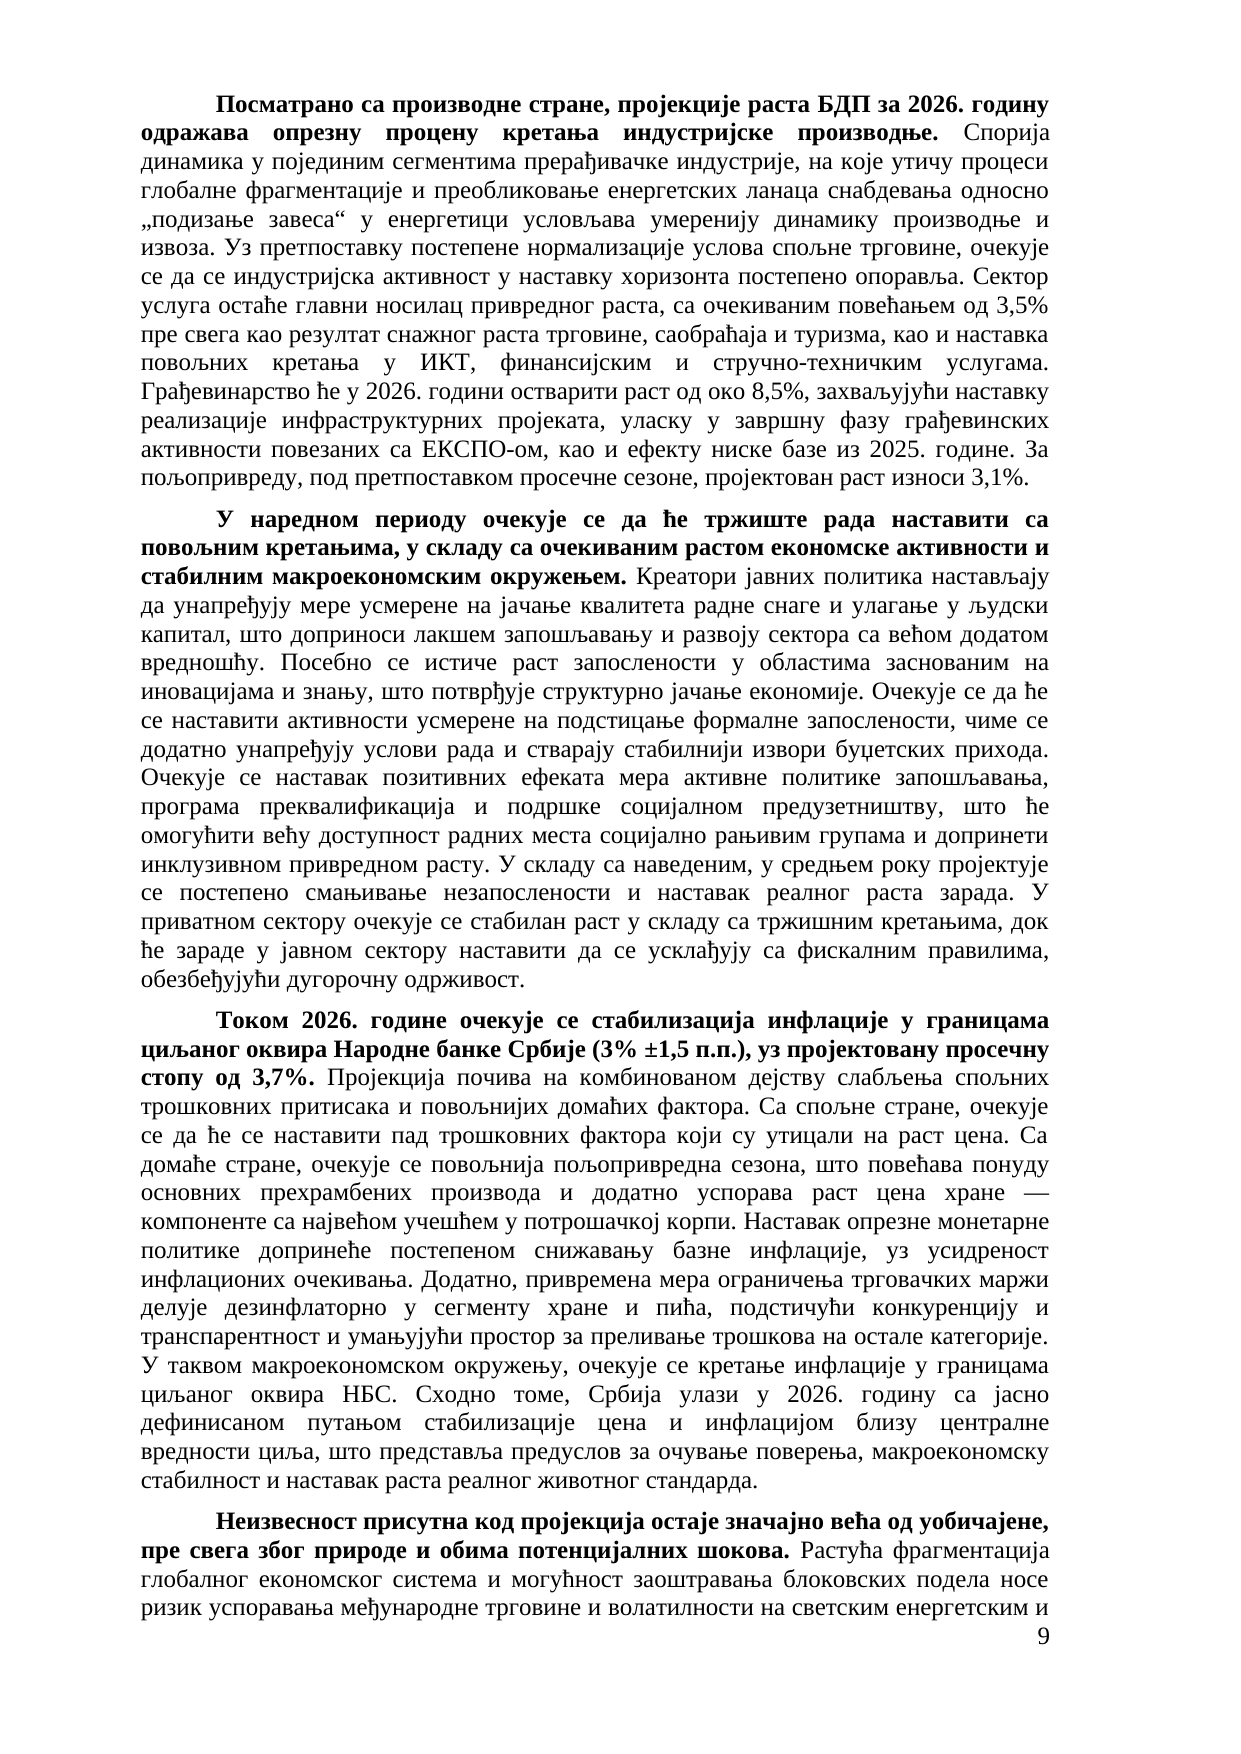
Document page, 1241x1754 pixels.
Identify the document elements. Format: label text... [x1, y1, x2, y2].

text Током 2026. године очекује се стабилизација инфлације у границама циљаног оквира Народне банке Србије (3% ±1,5 п.п.), уз пројектовану просечну стопу од 3,7%. Пројекција почива на комбинованом дејству слабљења спољних трошковних притисака и повољнијих домаћих фактора. Са спољне стране, очекује се да ће се наставити пад трошковних фактора који су утицали на раст цена. Са домаће стране, очекује се повољнија пољопривредна сезона, што повећава понуду основних прехрамбених производа и додатно успорава раст цена хране — компоненте са највећом учешћем у потрошачкој корпи. Наставак опрезне монетарне политике допринеће постепеном снижавању базне инфлације, уз усидреност инфлационих очекивања. Додатно, привремена мера ограничења трговачких маржи делује дезинфлаторно у сегменту хране и пића, подстичући конкуренцију и транспарентност и умањујући простор за преливање трошкова на остале категорије. У таквом макроекономском окружењу, очекује се кретање инфлације у границама циљаног оквира НБС. Сходно томе, Србија улази у 2026. годину са јасно дефинисаном путањом стабилизације цена и инфлацијом близу централне вредности циља, што представља предуслов за очување поверења, макроекономску стабилност и наставак раста реалног животног стандарда. [141, 1005, 1050, 1494]
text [141, 1506, 1050, 1621]
text У наредном периоду очекује се да ће тржиште рада наставити са повољним кретањима, у складу са очекиваним растом економске активности и стабилним макроекономским окружењем. Креатори јавних политика настављају да унапређују мере усмерене на јачање квалитета радне снаге и улагање у људски капитал, што доприноси лакшем запошљавању и развоју сектора са већом додатом вредношћу. Посебно се истиче раст запослености у областима заснованим на иновацијама и знању, што потврђује структурно јачање економије. Очекује се да ће се наставити активности усмерене на подстицање формалне запослености, чиме се додатно унапређују услови рада и стварају стабилнији извори буџетских прихода. Очекује се наставак позитивних ефеката мера активне политике запошљавања, програма преквалификација и подршке социјалном предузетништву, што ће омогућити већу доступност радних места социјално рањивим групама и допринети инклузивном привредном расту. У складу са наведеним, у средњем року пројектује се постепено смањивање незапослености и наставак реалног раста зарада. У приватном сектору очекује се стабилан раст у складу са тржишним кретањима, док ће зараде у јавном сектору наставити да се усклађују са фискалним правилима, обезбеђујући дугорочну одрживост. [141, 504, 1050, 992]
text Посматрано са производне стране, пројекције раста БДП за 2026. годину одражава опрезну процену кретања индустријске производње. Спорија динамика у појединим сегментима прерађивачке индустрије, на које утичу процеси глобалне фрагментације и преобликовање енергетских ланаца снабдевања односно „подизање завеса“ у енергетици условљава умеренију динамику производње и извоза. Уз претпоставку постепене нормализације услова спољне трговине, очекује се да се индустријска активност у наставку хоризонта постепено опоравља. Сектор услуга остаће главни носилац привредног раста, са очекиваним повећањем од 3,5% пре свега као резултат снажног раста трговине, саобраћаја и туризма, као и наставка повољних кретања у ИКТ, финансијским и стручно-техничким услугама. Грађевинарство ће у 2026. години остварити раст од око 8,5%, захваљујући наставку реализације инфраструктурних пројеката, уласку у завршну фазу грађевинских активности повезаних са ЕКСПО-ом, као и ефекту ниске базе из 2025. године. За пољопривреду, под претпоставком просечне сезоне, пројектован раст износи 3,1%. [141, 89, 1050, 491]
